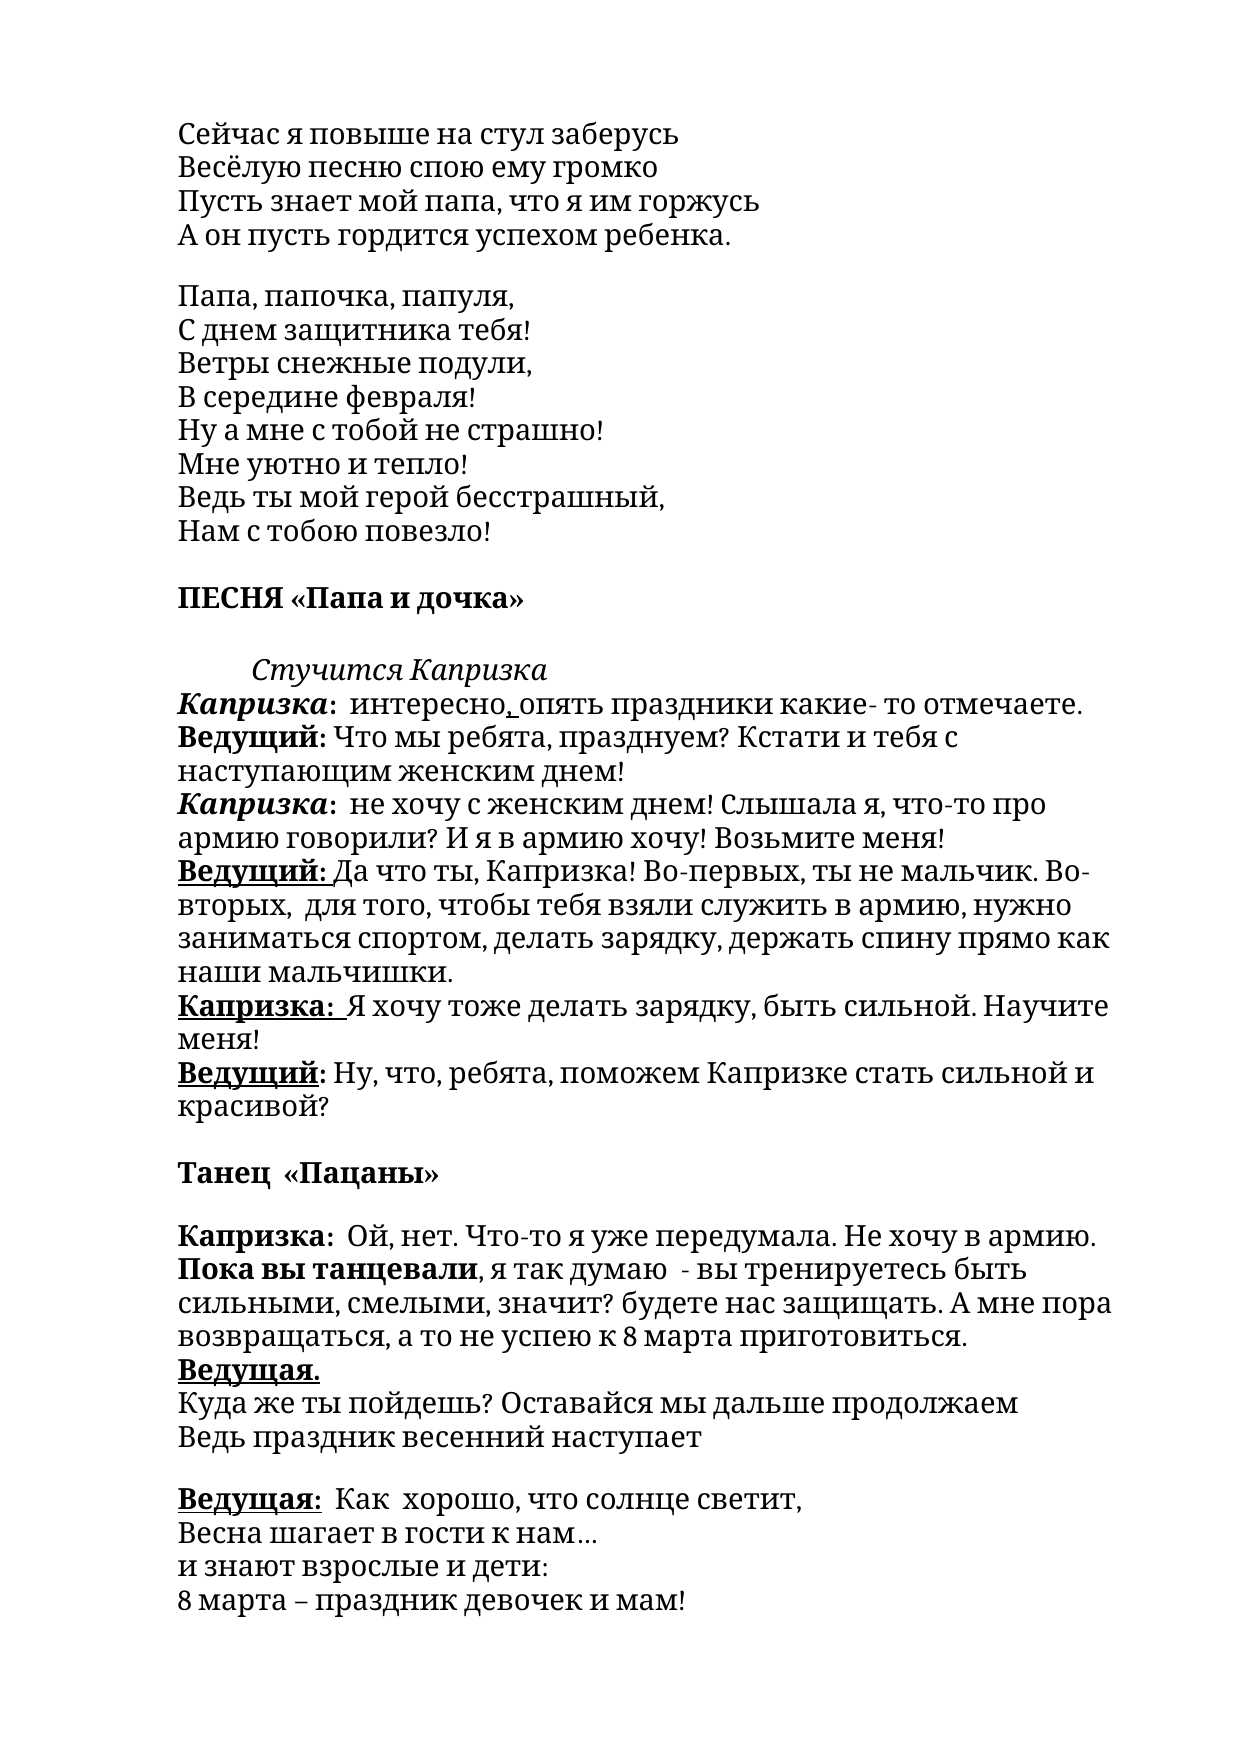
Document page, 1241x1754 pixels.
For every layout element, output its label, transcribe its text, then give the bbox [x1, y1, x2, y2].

text Ведущий: Ну, что, ребята, поможем Капризке стать сильной и красивой? [177, 1057, 1152, 1124]
text Капризка: Я хочу тоже делать зарядку, быть сильной. Научите меня! [177, 990, 1152, 1057]
text Весна шагает в гости к нам… [177, 1517, 1152, 1550]
text Капризка: не хочу с женским днем! Cлышала я, что-то про армию говорили? И я в армию хочу! Возьмите меня! [177, 788, 1152, 856]
text Танец «Пацаны» [177, 1157, 1152, 1191]
text Стучится Капризка [177, 654, 1152, 688]
list ПЕСНЯ «Папа и дочка» [177, 582, 1152, 616]
text Ведущий: Да что ты, Капризка! Во-первых, ты не мальчик. Во-вторых, для того, чтобы тебя взяли служить в армию, нужно заниматься спортом, делать зарядку, держать спину прямо как наши мальчишки. [177, 856, 1152, 990]
text Ведь праздник весенний наступает [177, 1421, 1152, 1454]
text 8 марта – праздник девочек и мам! [177, 1584, 1152, 1617]
text Ведущий: Что мы ребята, празднуем? Кстати и тебя с наступающим женским днем! [177, 721, 1152, 788]
text и знают взрослые и дети: [177, 1550, 1152, 1584]
text Капризка: Ой, нет. Что-то я уже передумала. Не хочу в армию. Пока вы танцевали, я так думаю - вы тренируетесь быть сильными, смелыми, значит? будете нас защищать. А мне пора возвращаться, а то не успею к 8 марта приготовиться. [177, 1220, 1152, 1354]
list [177, 118, 1152, 280]
list Папа, папочка, папуля, С днем защитника тебя! Ветры снежные подули, В середине февраля! Ну а мне с тобой не страшно! Мне уютно и тепло! Ведь ты мой герой бесстрашный, Нам с тобою повезло! [177, 280, 1152, 549]
text Ведущая. [177, 1354, 1152, 1387]
text Капризка: интересно, опять праздники какие- то отмечаете. [177, 688, 1152, 721]
text Куда же ты пойдешь? Оставайся мы дальше продолжаем [177, 1387, 1152, 1421]
text Ведущая: Как хорошо, что солнце светит, [177, 1483, 1152, 1517]
